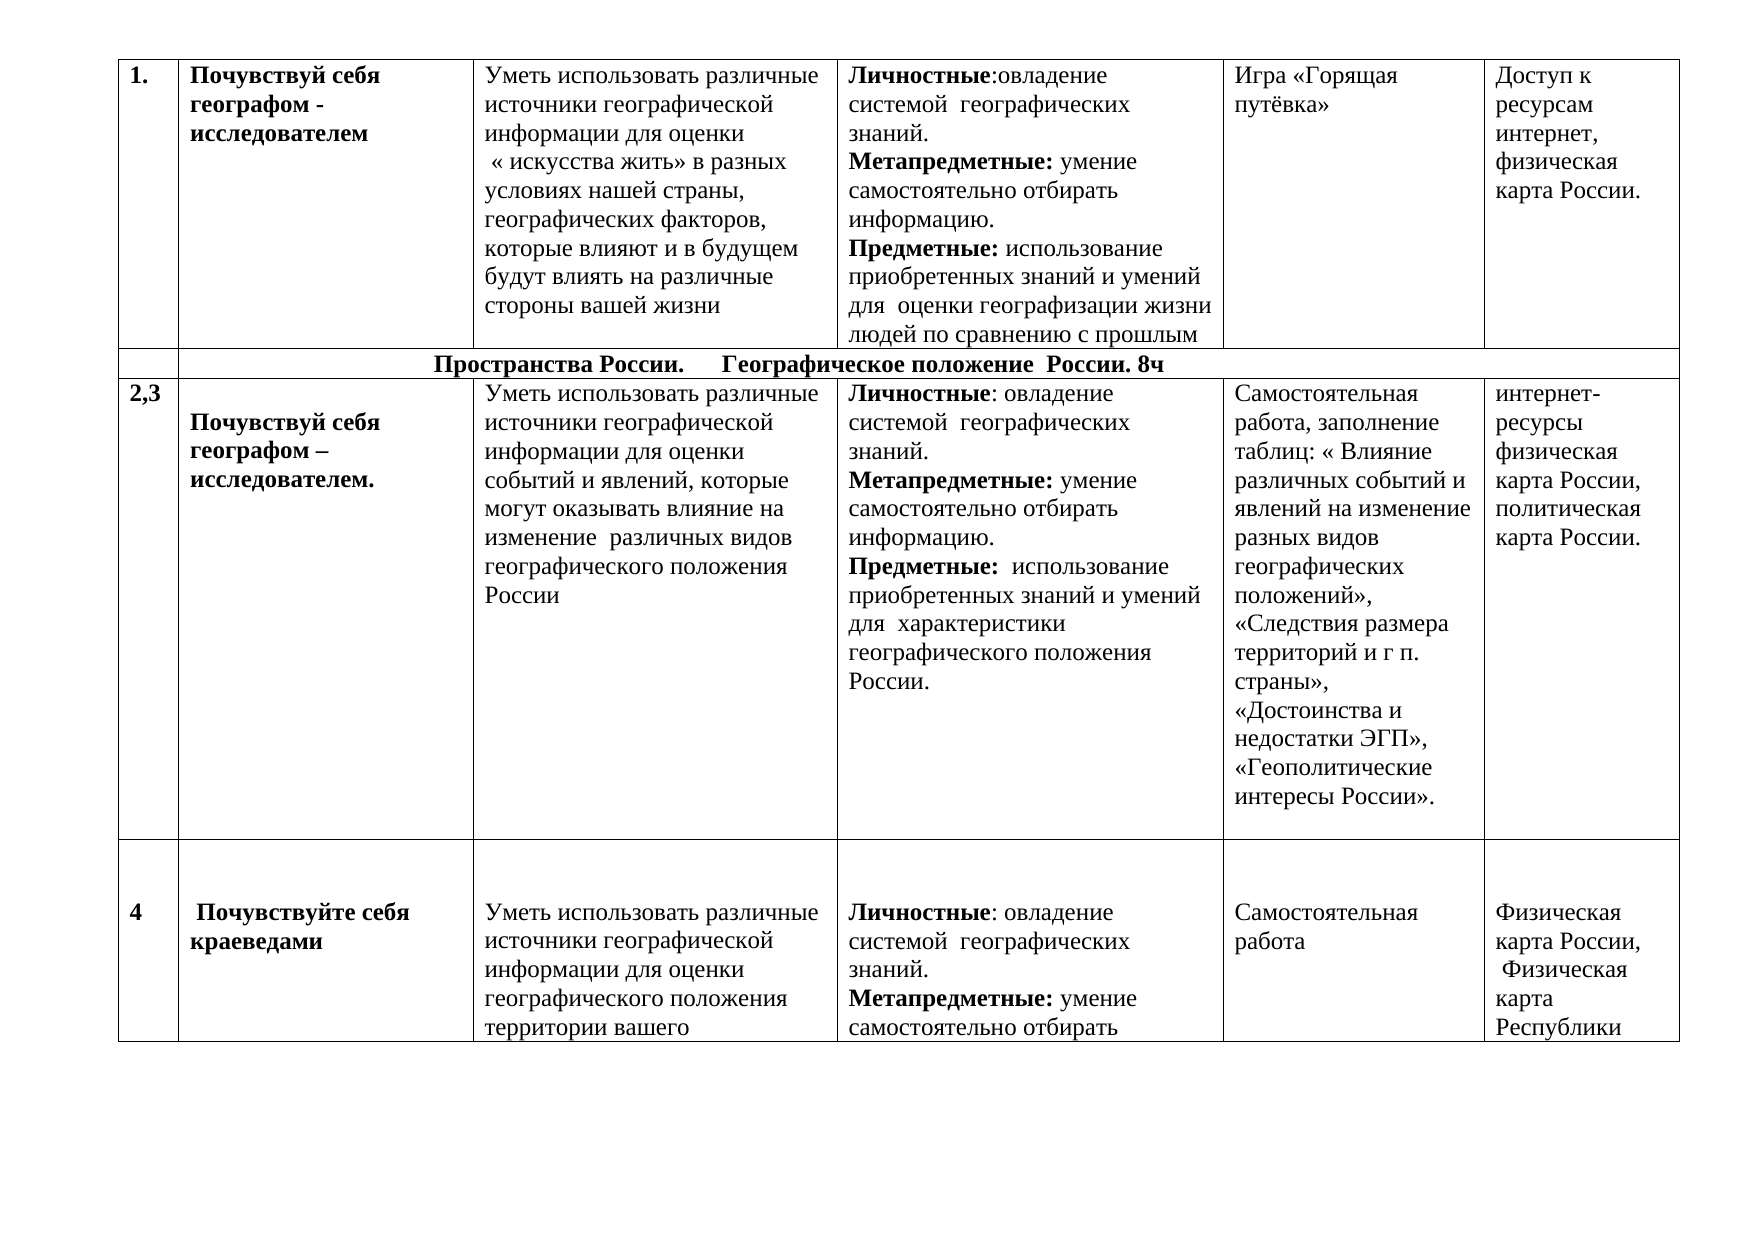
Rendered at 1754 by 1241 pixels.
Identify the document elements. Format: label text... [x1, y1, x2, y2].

table_cell 2,3 [119, 379, 178, 838]
table_cell 4 [119, 840, 178, 1041]
table_cell Личностные: овладение системой географических знаний. Метапредметные: умение самостоятельно отбирать информацию. Предметные: использование приобретенных знаний и умений для характеристики географического положения России. [838, 379, 1223, 838]
table_cell Игра «Горящая путёвка» [1224, 60, 1484, 348]
table_cell Самостоятельная работа, заполнение таблиц: « Влияние различных событий и явлений на изменение разных видов географических положений», «Следствия размера территорий и г п. страны», «Достоинства и недостатки ЭГП», «Геополитические интересы России». [1224, 379, 1484, 838]
table_cell Почувствуй себя географом -исследователем [179, 60, 473, 348]
table_cell Личностные:овладение системой географических знаний. Метапредметные: умение самостоятельно отбирать информацию. Предметные: использование приобретенных знаний и умений для оценки географизации жизни людей по сравнению с прошлым [838, 60, 1223, 348]
table_cell интернет-ресурсы физическая карта России, политическая карта России. [1485, 379, 1679, 838]
table_cell Доступ к ресурсам интернет, физическая карта России. [1485, 60, 1679, 348]
table_cell Уметь использовать различные источники географической информации для оценки событий и явлений, которые могут оказывать влияние на изменение различных видов географического положения России [474, 379, 837, 838]
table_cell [474, 840, 837, 1041]
table_cell Почувствуй себя географом –исследователем. [179, 379, 473, 838]
table_cell Уметь использовать различные источники географической информации для оценки « искусства жить» в разных условиях нашей страны, географических факторов, которые влияют и в будущем будут влиять на различные стороны вашей жизни [474, 60, 837, 348]
table_cell Пространства России. Географическое положение России. 8ч [179, 349, 1679, 377]
table_cell [119, 349, 178, 377]
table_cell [1224, 840, 1484, 1041]
table_cell 1. [119, 60, 178, 348]
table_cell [838, 840, 1223, 1041]
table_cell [179, 840, 473, 1041]
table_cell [1485, 840, 1679, 1041]
